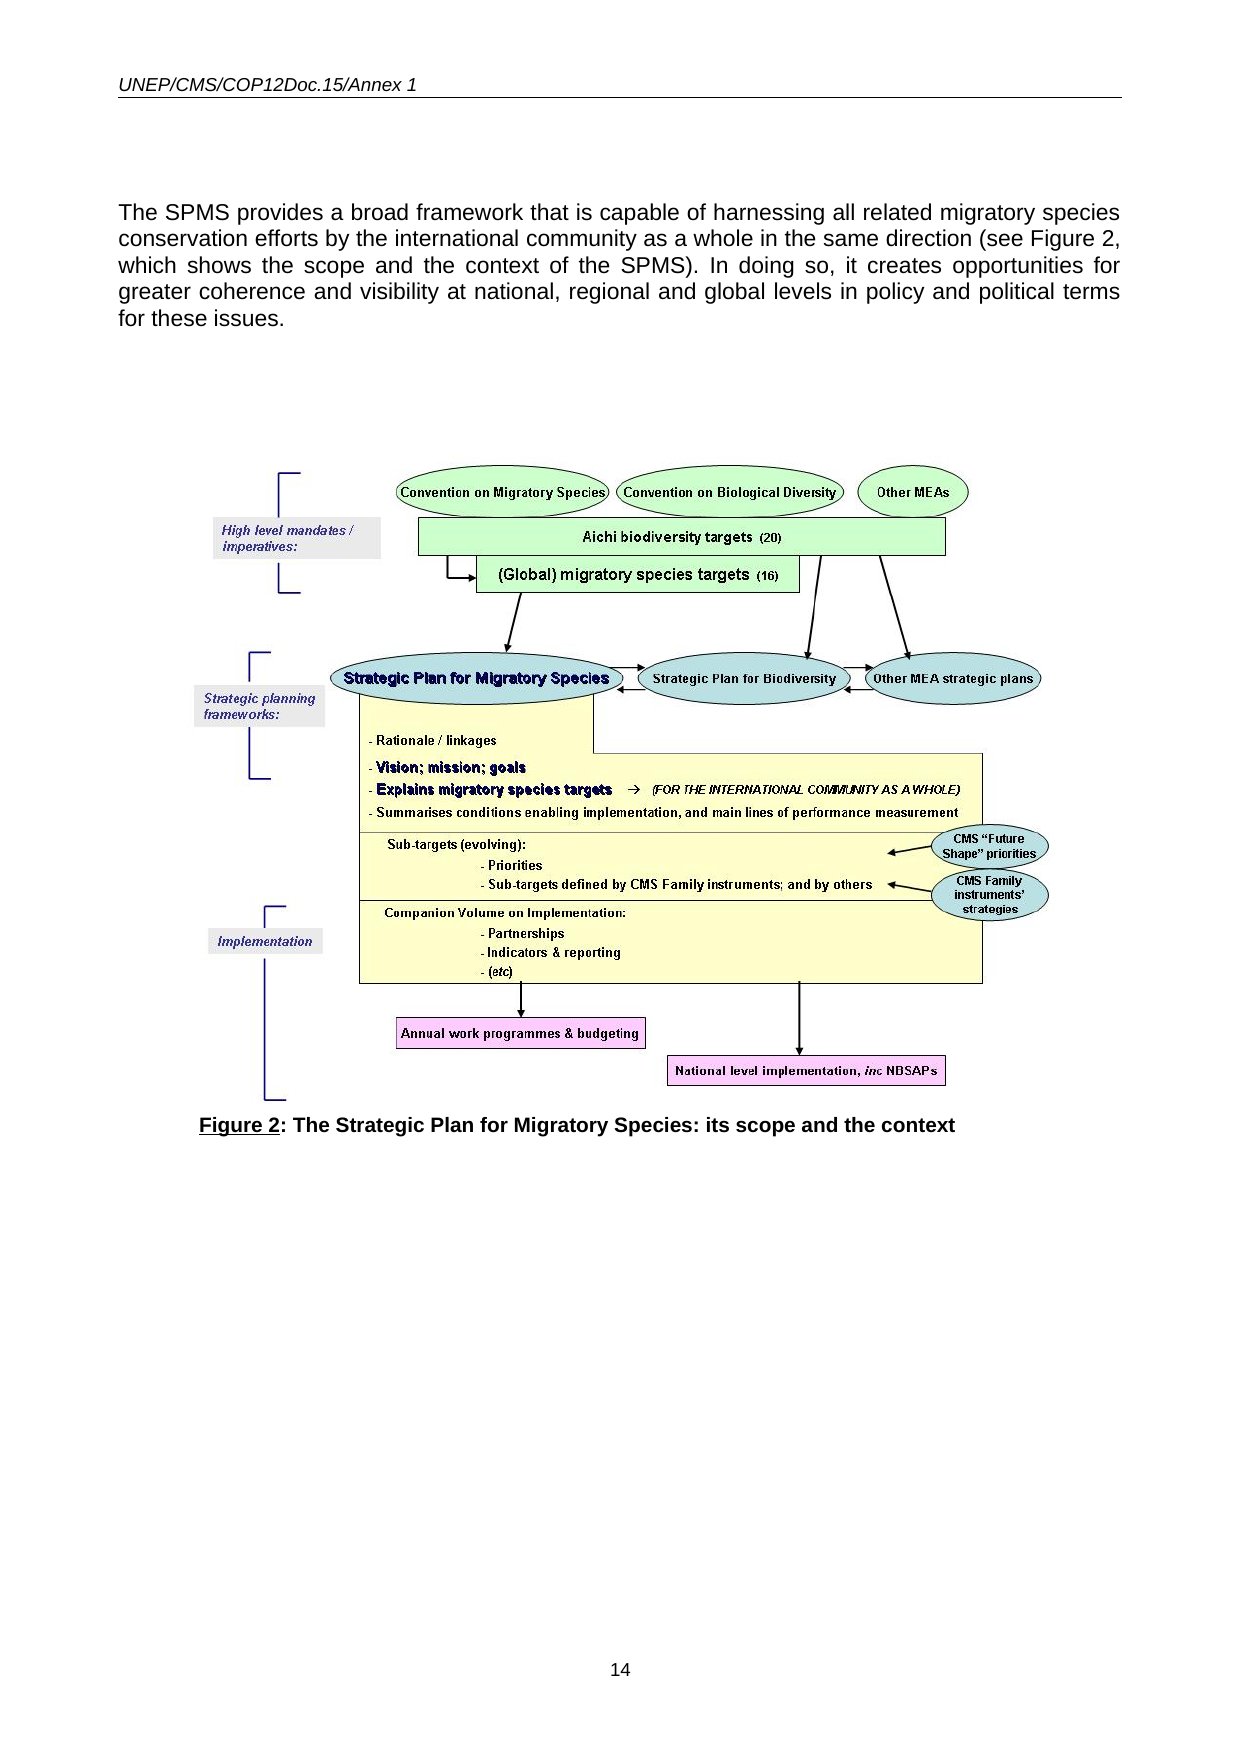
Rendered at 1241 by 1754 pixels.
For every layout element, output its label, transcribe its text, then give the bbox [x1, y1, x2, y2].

picture [185, 455, 1056, 1110]
text Figure 2: The Strategic Plan for Migratory Species: its scope and the context [118, 1113, 1122, 1137]
text The SPMS provides a broad framework that is capable of harnessing all related migratory species conservation efforts by the international community as a whole in the same direction (see Figure 2, which shows the scope and the context of the SPMS). In doing so, it creates opportunities for greater coherence and visibility at national, regional and global levels in policy and political terms for these issues. [118, 199, 1122, 331]
